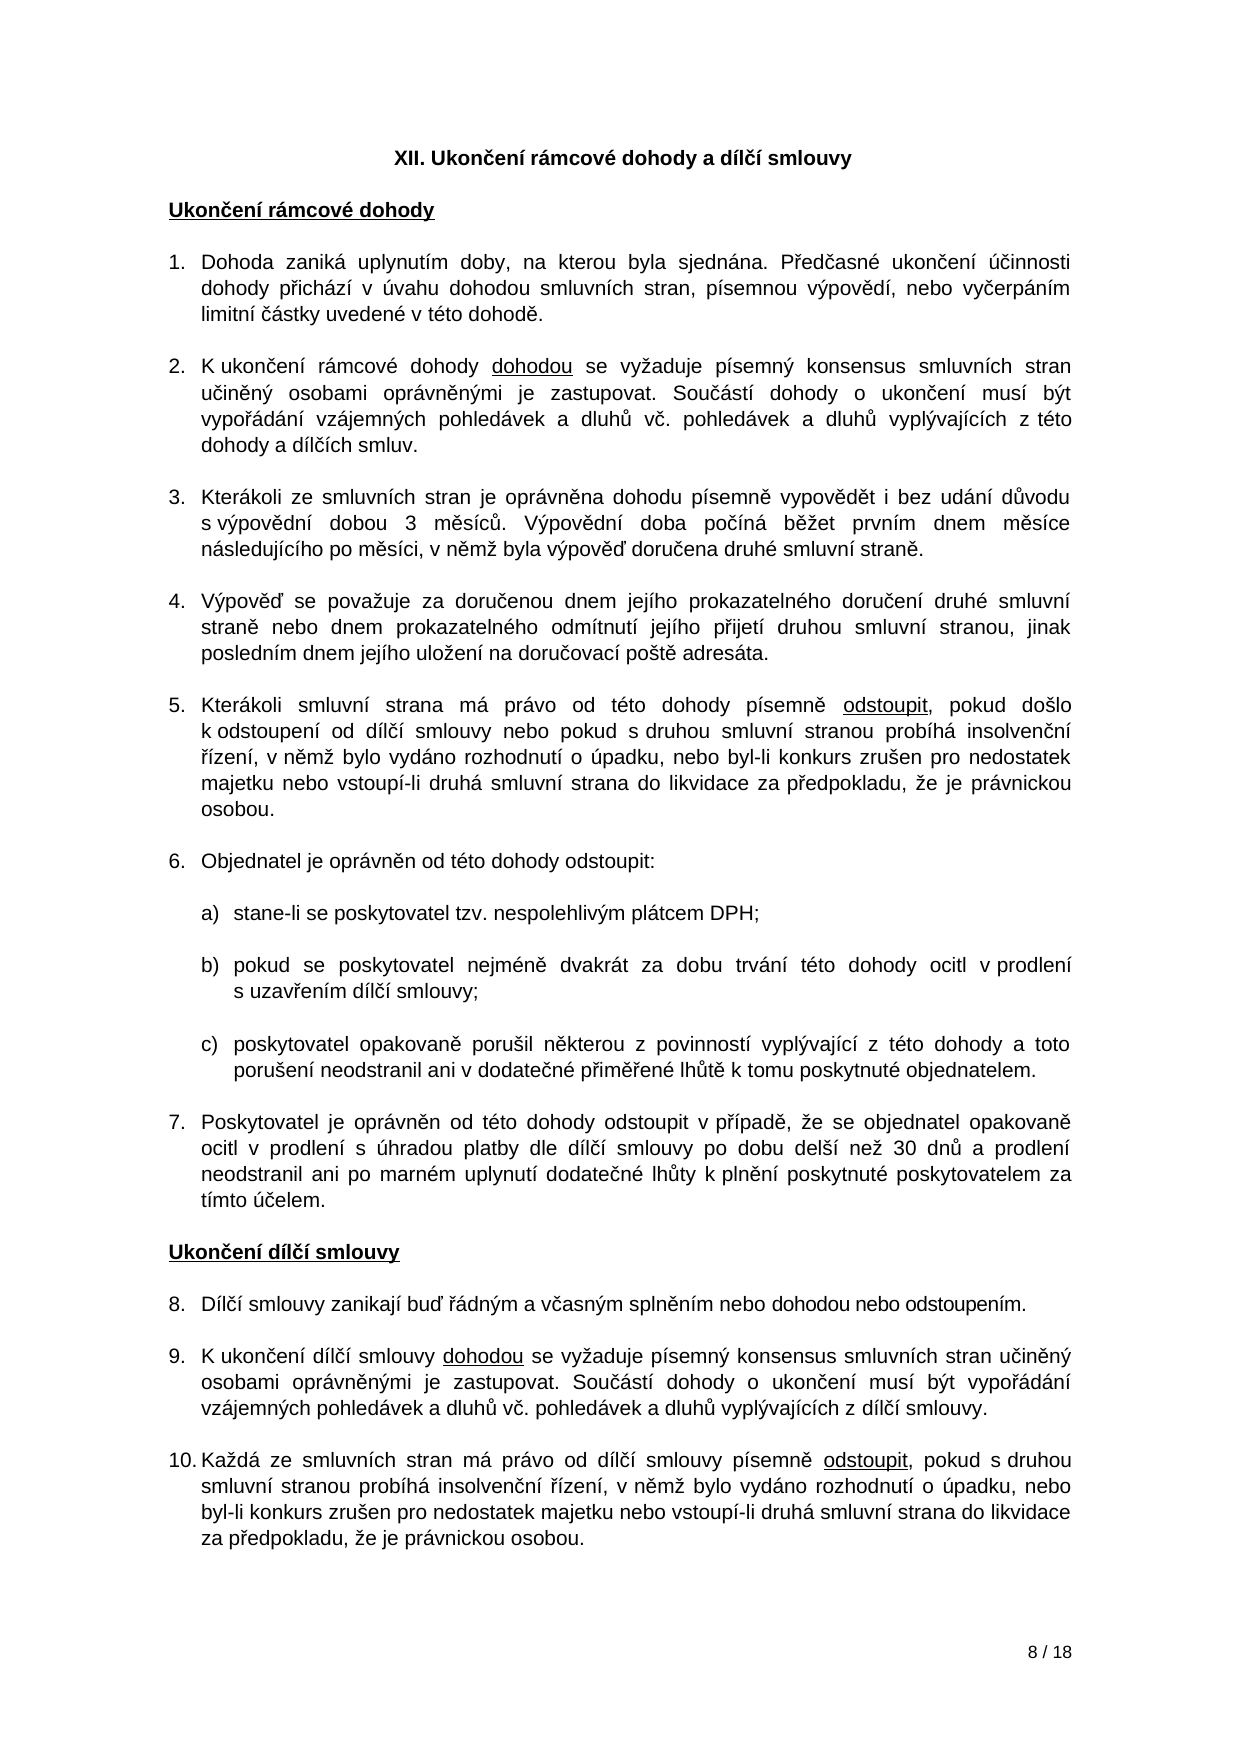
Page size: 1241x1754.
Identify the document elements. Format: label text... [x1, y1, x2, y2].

list K ukončení rámcové dohody dohodou se vyžaduje písemný konsensus smluvních stran učiněný osobami oprávněnými je zastupovat. Součástí dohody o ukončení musí být vypořádání vzájemných pohledávek a dluhů vč. pohledávek a dluhů vyplývajících z této dohody a dílčích smluv. [168, 353, 1072, 457]
list Ukončení rámcové dohody [168, 197, 1072, 223]
list stane-li se poskytovatel tzv. nespolehlivým plátcem DPH; [201, 900, 1072, 926]
list Objednatel je oprávněn od této dohody odstoupit: [168, 848, 1072, 874]
list Kterákoli smluvní strana má právo od této dohody písemně odstoupit, pokud došlo k odstoupení od dílčí smlouvy nebo pokud s druhou smluvní stranou probíhá insolvenční řízení, v němž bylo vydáno rozhodnutí o úpadku, nebo byl-li konkurs zrušen pro nedostatek majetku nebo vstoupí-li druhá smluvní strana do likvidace za předpokladu, že je právnickou osobou. [168, 692, 1072, 822]
list Ukončení dílčí smlouvy [168, 1238, 1072, 1264]
list K ukončení dílčí smlouvy dohodou se vyžaduje písemný konsensus smluvních stran učiněný osobami oprávněnými je zastupovat. Součástí dohody o ukončení musí být vypořádání vzájemných pohledávek a dluhů vč. pohledávek a dluhů vyplývajících z dílčí smlouvy. [168, 1343, 1072, 1421]
list Výpověď se považuje za doručenou dnem jejího prokazatelného doručení druhé smluvní straně nebo dnem prokazatelného odmítnutí jejího přijetí druhou smluvní stranou, jinak posledním dnem jejího uložení na doručovací poště adresáta. [168, 587, 1072, 666]
list Dílčí smlouvy zanikají buď řádným a včasným splněním nebo dohodou nebo odstoupením. [168, 1291, 1072, 1317]
list Každá ze smluvních stran má právo od dílčí smlouvy písemně odstoupit, pokud s druhou smluvní stranou probíhá insolvenční řízení, v němž bylo vydáno rozhodnutí o úpadku, nebo byl-li konkurs zrušen pro nedostatek majetku nebo vstoupí-li druhá smluvní strana do likvidace za předpokladu, že je právnickou osobou. [168, 1447, 1072, 1551]
list Kterákoli ze smluvních stran je oprávněna dohodu písemně vypovědět i bez udání důvodu s výpovědní dobou 3 měsíců. Výpovědní doba počíná běžet prvním dnem měsíce následujícího po měsíci, v němž byla výpověď doručena druhé smluvní straně. [168, 483, 1072, 561]
list poskytovatel opakovaně porušil některou z povinností vyplývající z této dohody a toto porušení neodstranil ani v dodatečné přiměřené lhůtě k tomu poskytnuté objednatelem. [201, 1030, 1072, 1082]
list pokud se poskytovatel nejméně dvakrát za dobu trvání této dohody ocitl v prodlení s uzavřením dílčí smlouvy; [201, 952, 1072, 1004]
list Dohoda zaniká uplynutím doby, na kterou byla sjednána. Předčasné ukončení účinnosti dohody přichází v úvahu dohodou smluvních stran, písemnou výpovědí, nebo vyčerpáním limitní částky uvedené v této dohodě. [168, 249, 1072, 327]
subtitle XII. Ukončení rámcové dohody a dílčí smlouvy [168, 145, 1072, 171]
list Poskytovatel je oprávněn od této dohody odstoupit v případě, že se objednatel opakovaně ocitl v prodlení s úhradou platby dle dílčí smlouvy po dobu delší než 30 dnů a prodlení neodstranil ani po marném uplynutí dodatečné lhůty k plnění poskytnuté poskytovatelem za tímto účelem. [168, 1108, 1072, 1212]
